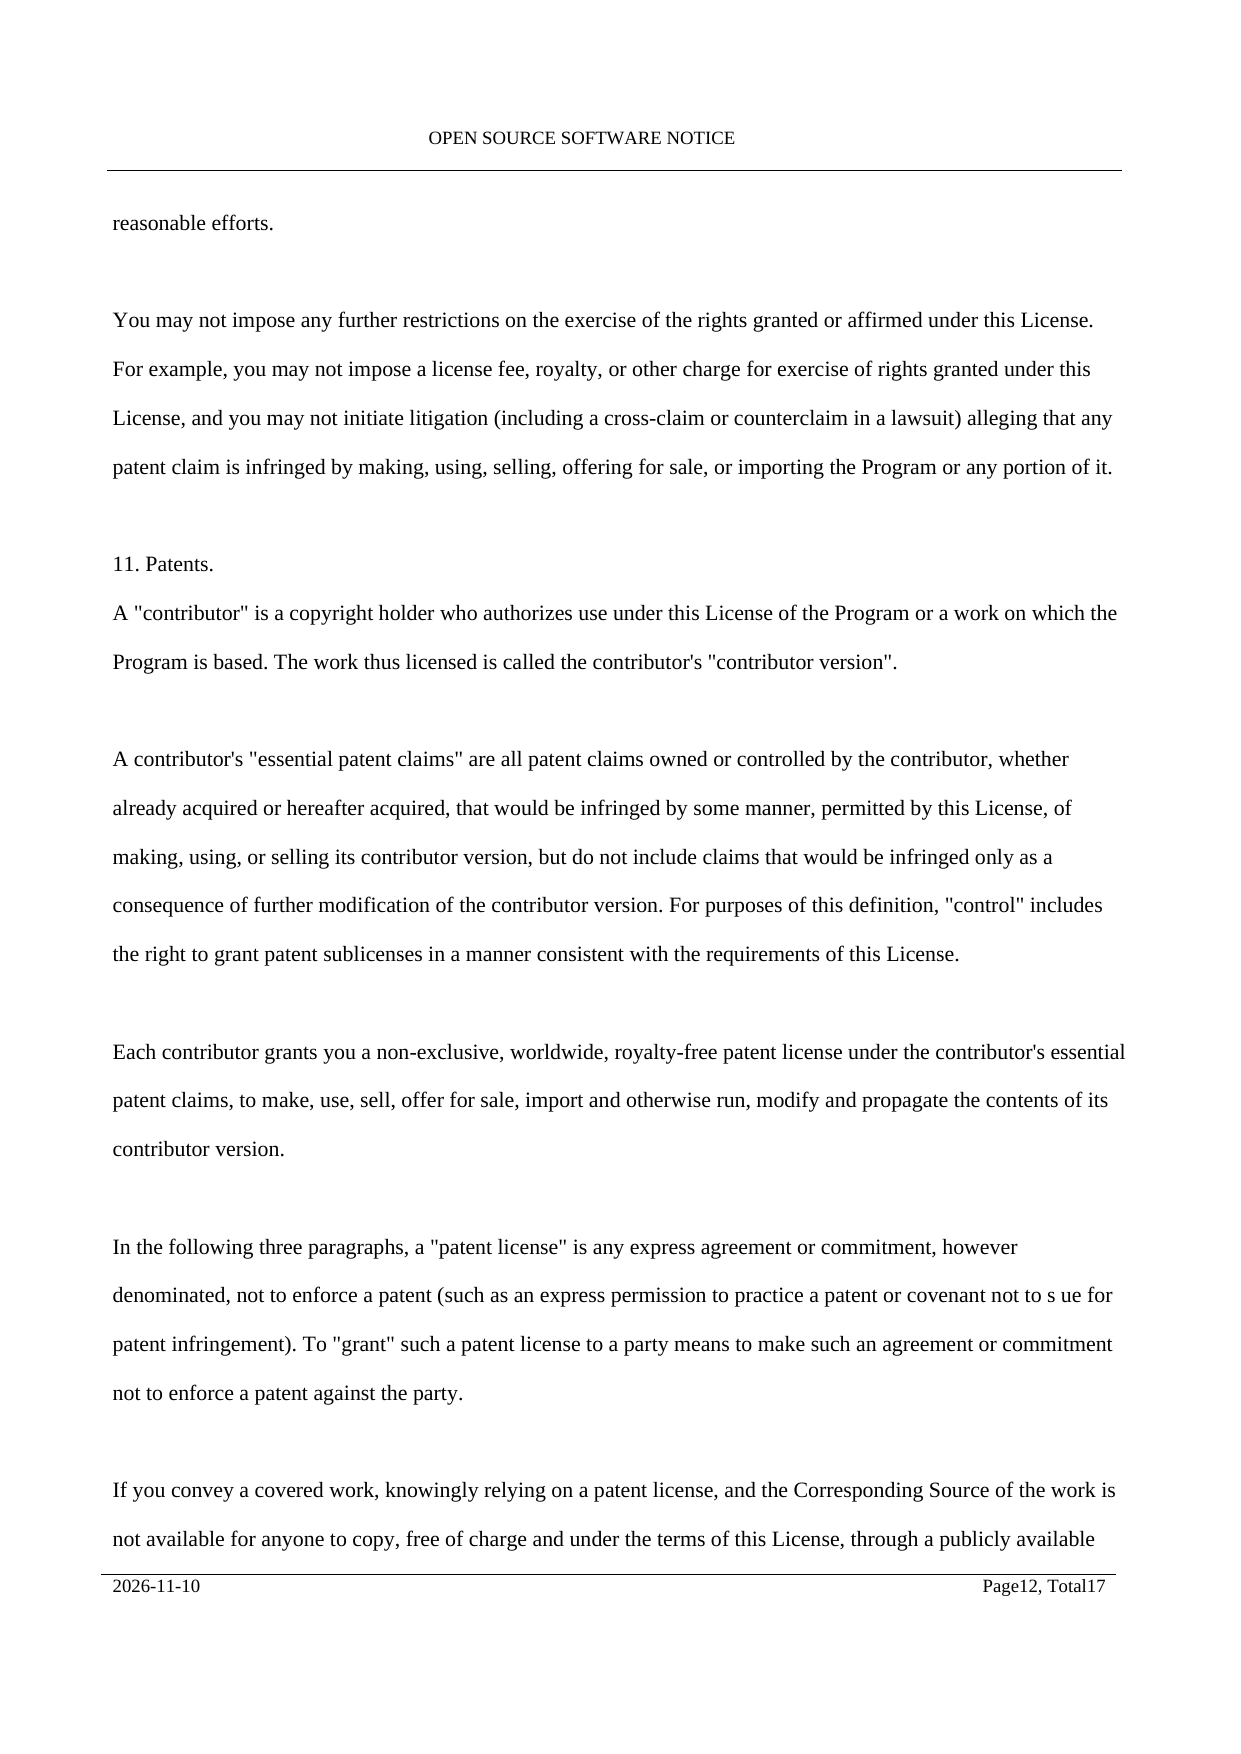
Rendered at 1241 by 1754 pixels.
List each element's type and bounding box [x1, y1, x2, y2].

text [112, 206, 1128, 1555]
